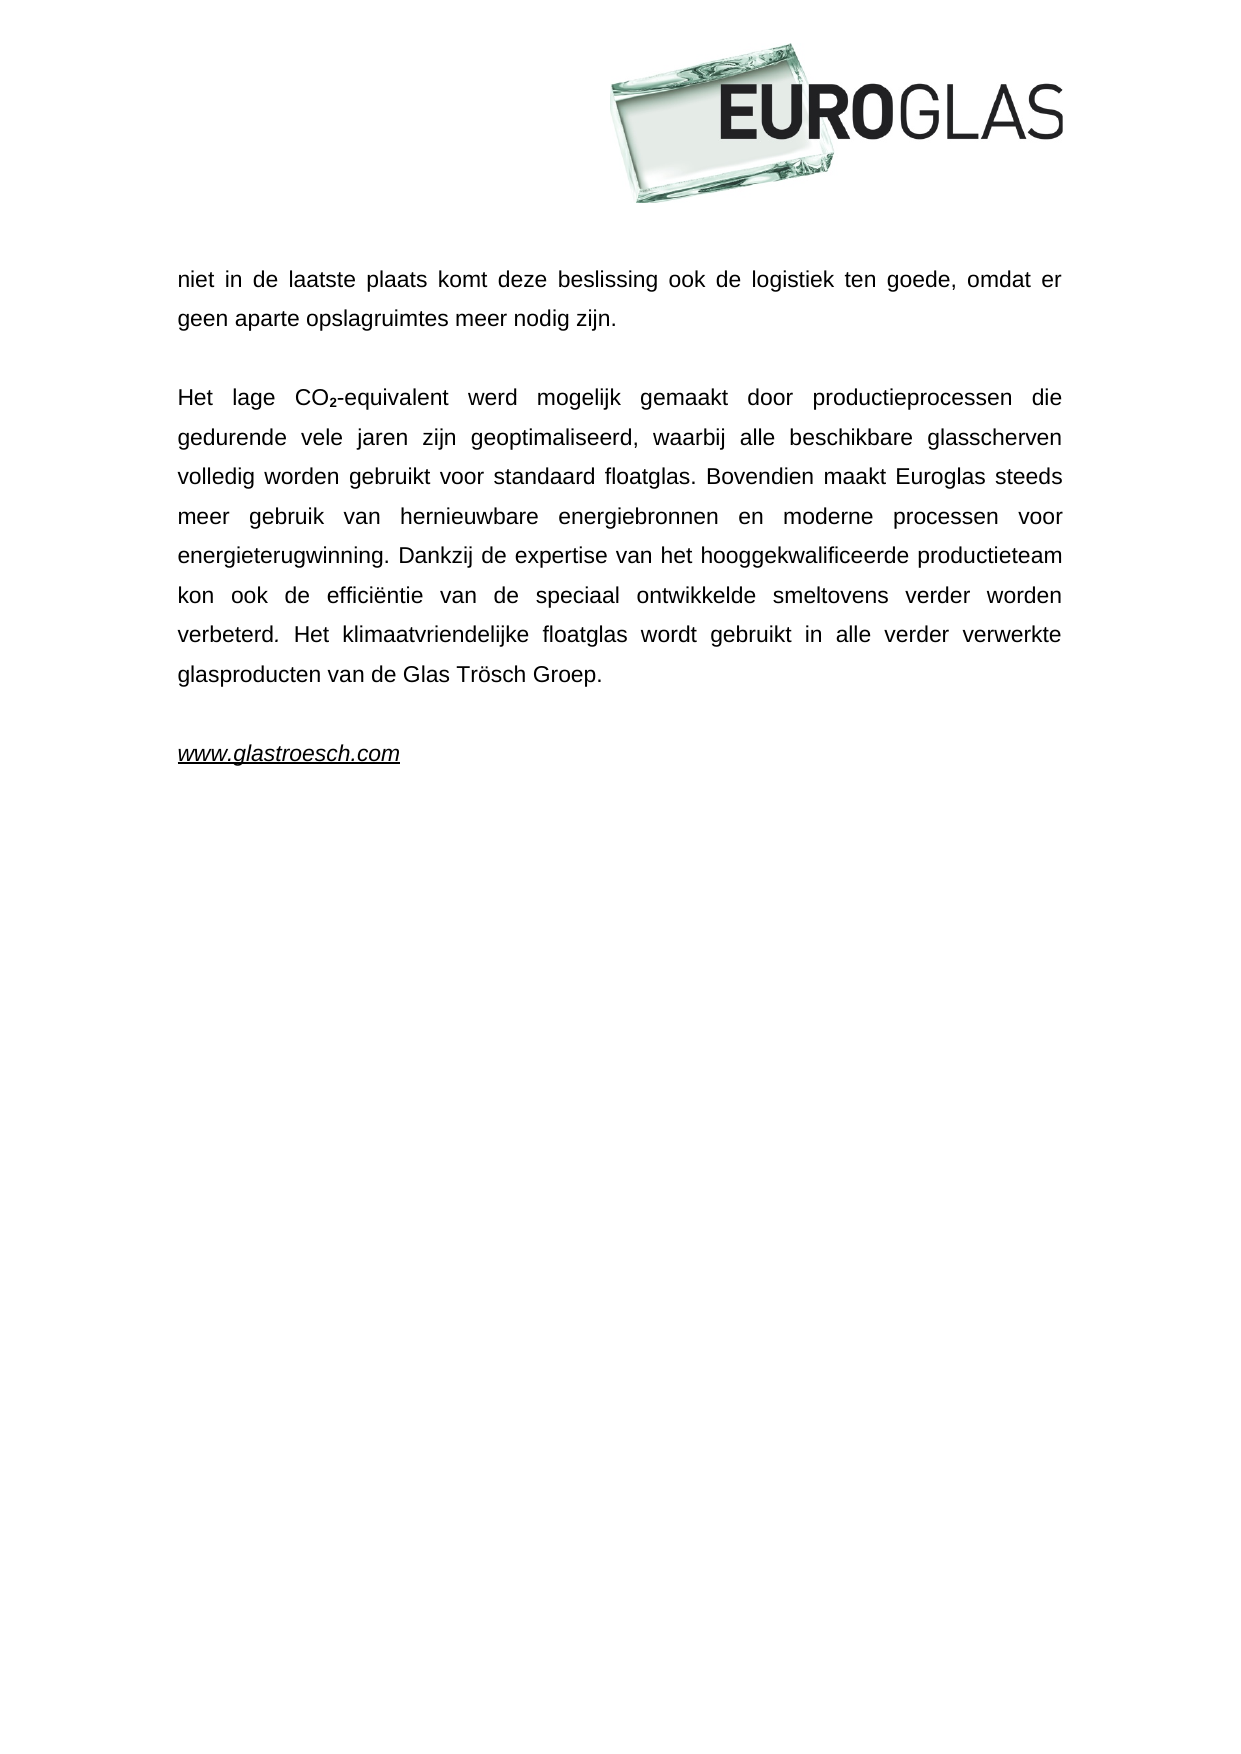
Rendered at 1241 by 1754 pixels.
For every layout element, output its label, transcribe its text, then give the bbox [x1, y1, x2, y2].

text Het lage CO2-equivalent werd mogelijk gemaakt door productieprocessen die gedurende vele jaren zijn geoptimaliseerd, waarbij alle beschikbare glasscherven volledig worden gebruikt voor standaard floatglas. Bovendien maakt Euroglas steeds meer gebruik van hernieuwbare energiebronnen en moderne processen voor energieterugwinning. Dankzij de expertise van het hooggekwalificeerde productieteam kon ook de efficiëntie van de speciaal ontwikkelde smeltovens verder worden verbeterd. Het klimaatvriendelijke floatglas wordt gebruikt in alle verder verwerkte glasproducten van de Glas Trösch Groep. [177, 384, 1063, 687]
text www.glastroesch.com [177, 739, 1063, 766]
picture [608, 43, 1063, 202]
